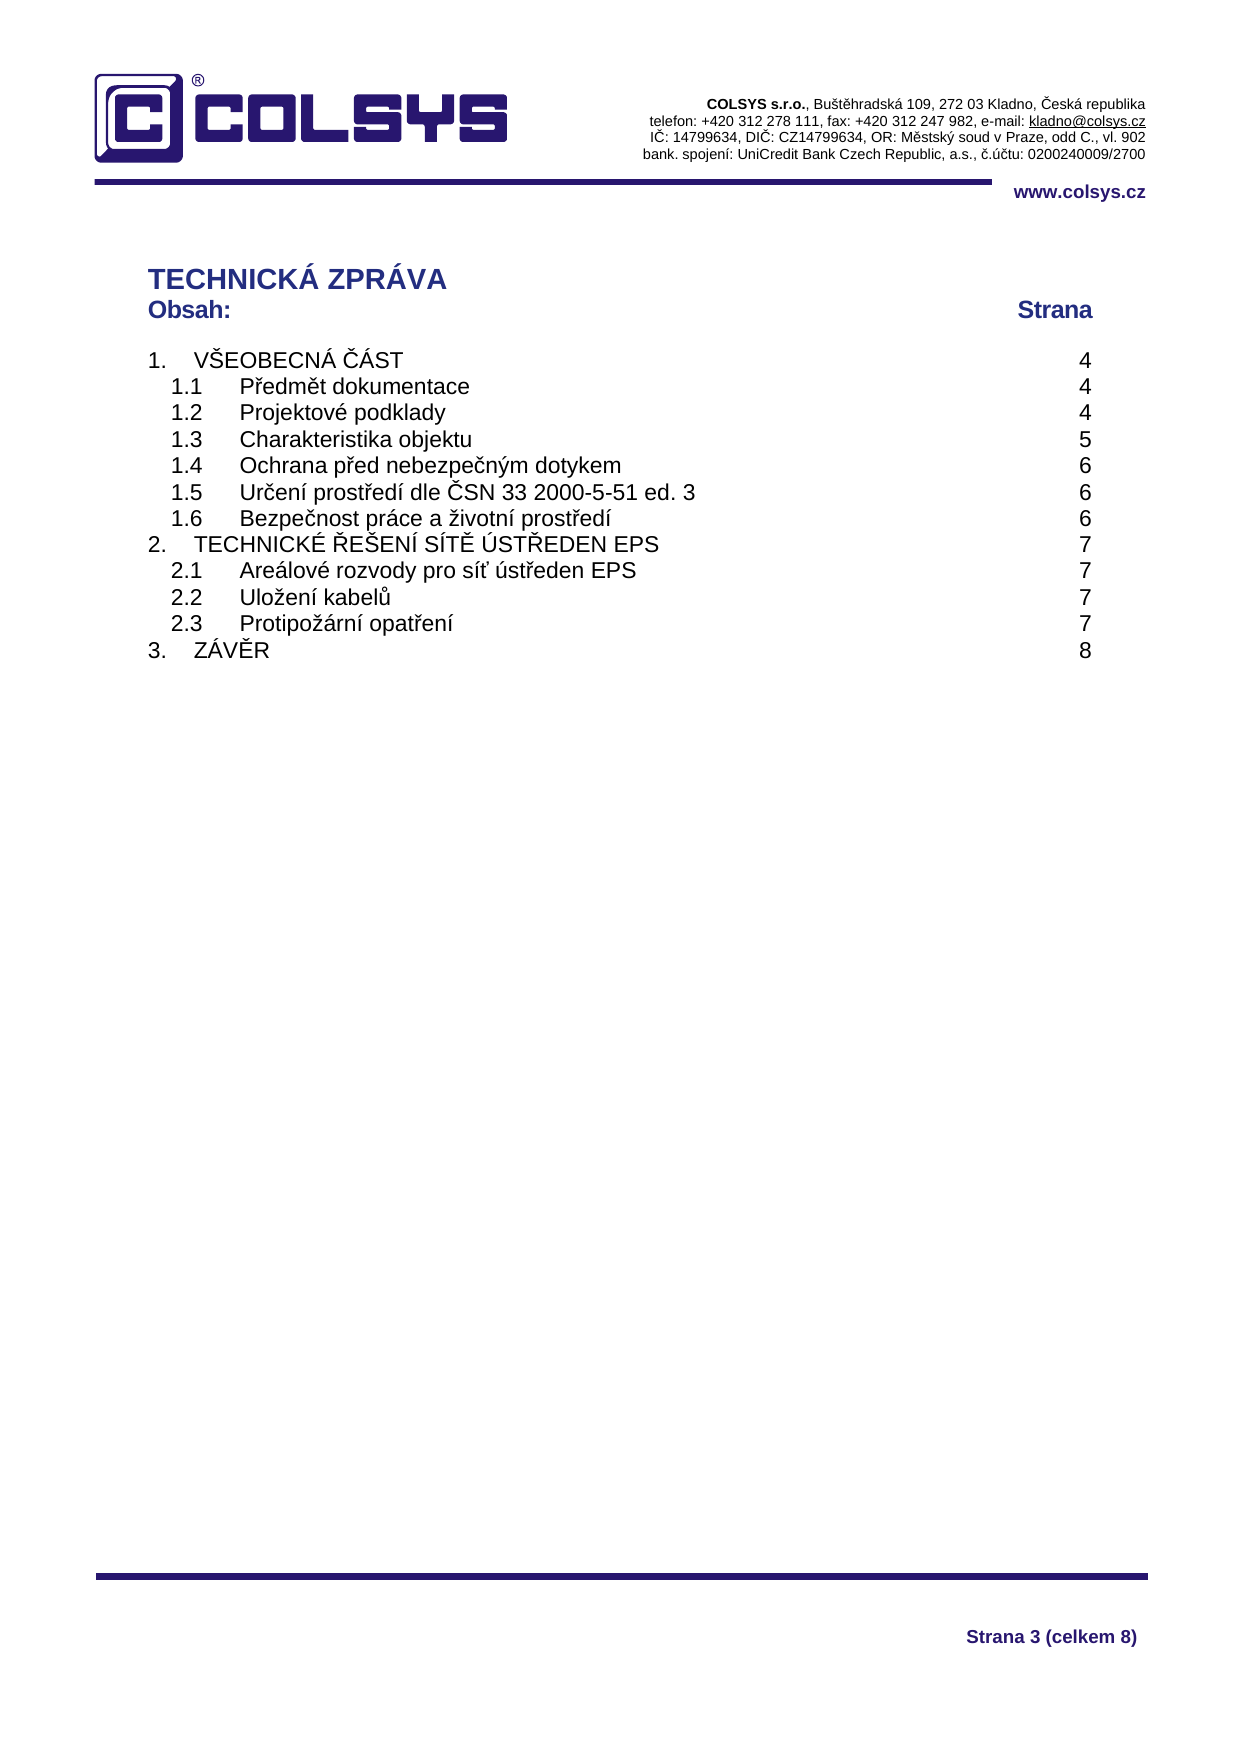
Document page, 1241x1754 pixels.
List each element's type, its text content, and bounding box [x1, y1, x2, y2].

text 1. VŠEOBECNÁ ČÁST 4 [148, 347, 1092, 373]
text 1.6 Bezpečnost práce a životní prostředí 6 [171, 505, 1092, 531]
text 1.1 Předmět dokumentace 4 [171, 373, 1092, 399]
text 2. TECHNICKÉ ŘEŠENÍ SÍTĚ ÚSTŘEDEN EPS 7 [148, 531, 1092, 557]
text 2.1 Areálové rozvody pro síť ústředen EPS 7 [171, 557, 1092, 584]
text 1.3 Charakteristika objektu 5 [171, 426, 1092, 452]
text Technická zprÁva [148, 266, 1092, 295]
text 1.4 Ochrana před nebezpečným dotykem 6 [171, 452, 1092, 478]
text Obsah: Strana [148, 295, 1092, 324]
text 3. ZÁVĚR 8 [148, 637, 1092, 663]
text 1.2 Projektové podklady 4 [171, 399, 1092, 426]
text 1.5 Určení prostředí dle ČSN 33 2000-5-51 ed. 3 6 [171, 478, 1092, 505]
text 2.3 Protipožární opatření 7 [171, 610, 1092, 637]
text 2.2 Uložení kabelů 7 [171, 584, 1092, 610]
